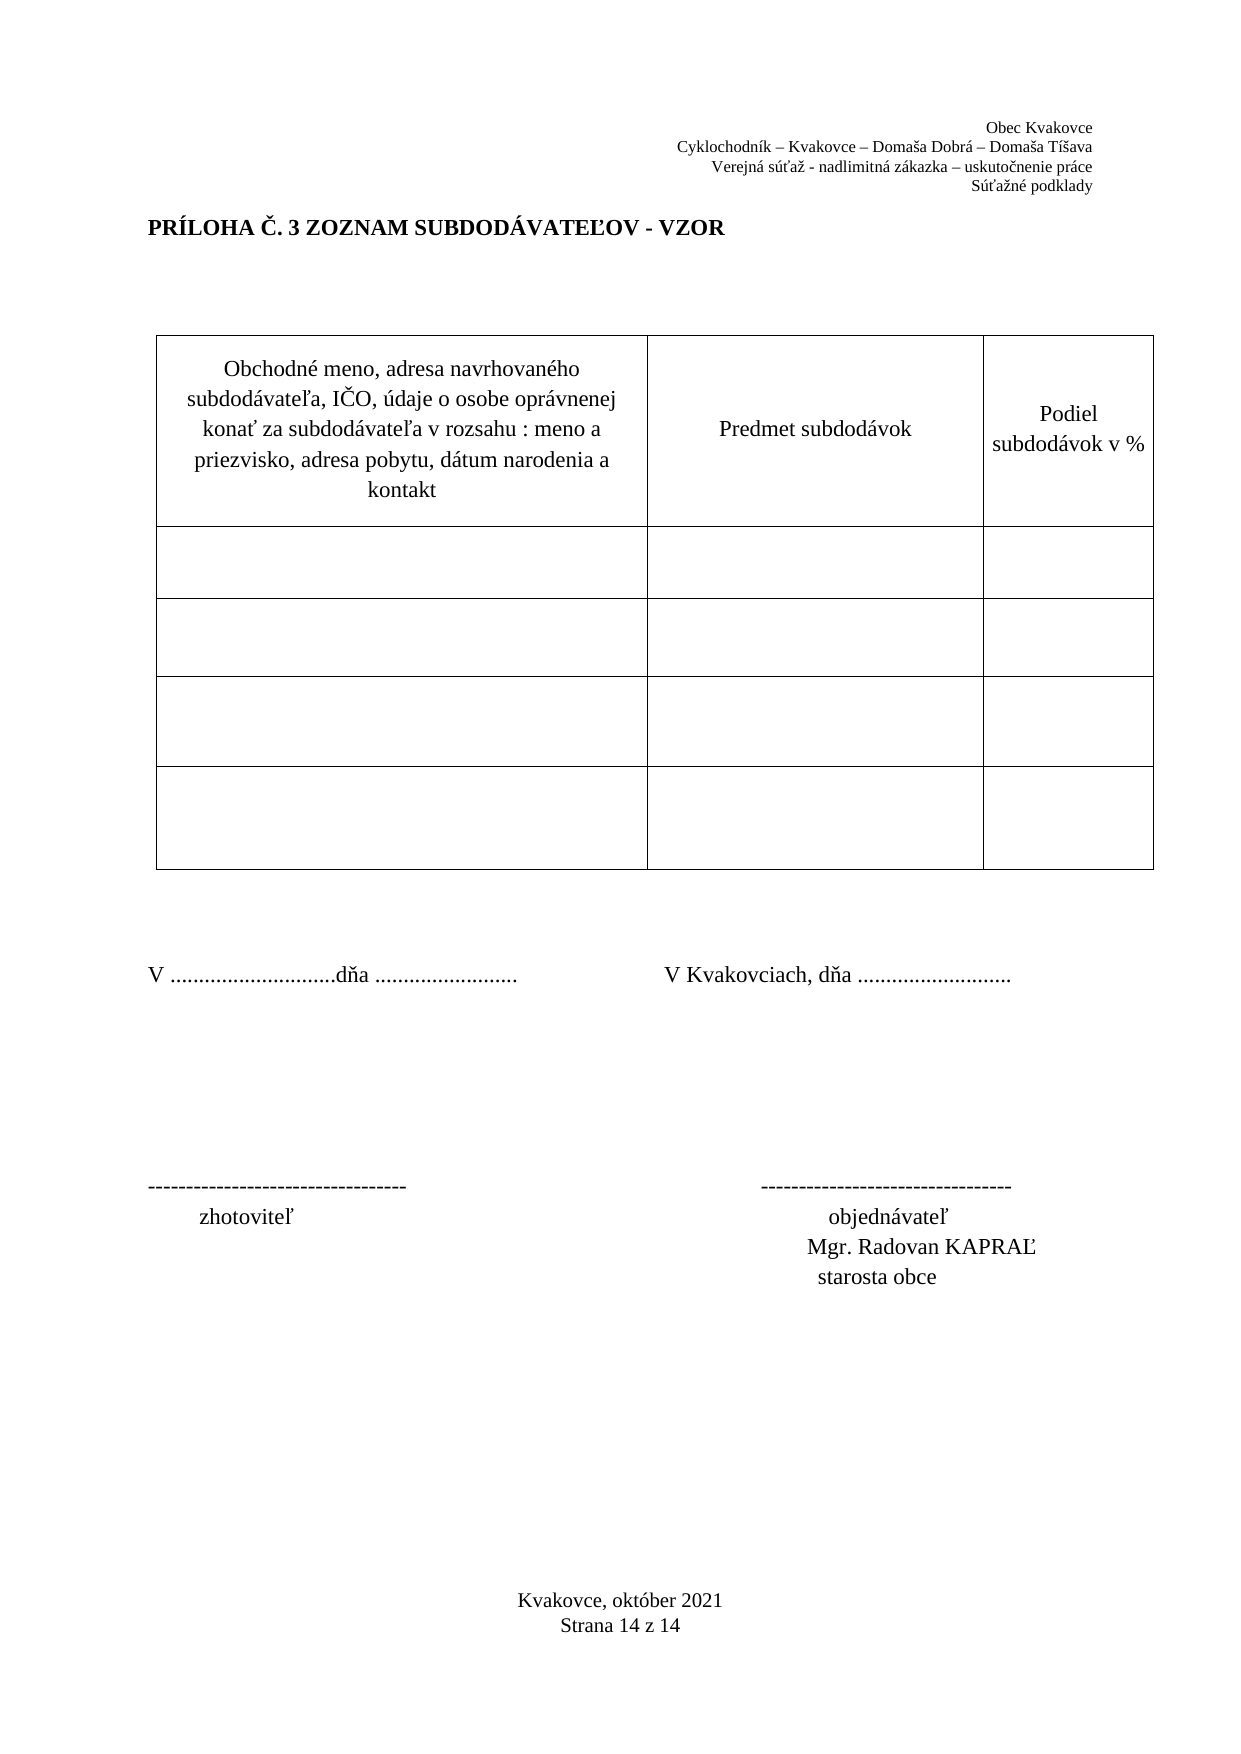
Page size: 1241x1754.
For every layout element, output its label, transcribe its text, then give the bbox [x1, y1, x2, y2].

table_header Podiel subdodávok v % [984, 336, 1153, 526]
table_cell [648, 677, 983, 766]
text ---------------------------------- --------------------------------- [148, 1172, 1092, 1199]
table_cell [984, 677, 1153, 766]
text V .............................dňa ......................... V Kvakovciach, dňa ........................... [148, 961, 1092, 987]
table_header Predmet subdodávok [648, 336, 983, 526]
table_cell [648, 767, 983, 869]
table_cell [984, 599, 1153, 676]
table_cell [157, 677, 647, 766]
text Príloha č. 3 ZOZNAM SUBDODÁVATEĽOV - VZOR [148, 214, 1092, 240]
text Mgr. Radovan KAPRAĽ [221, 1233, 1092, 1259]
table_cell [984, 527, 1153, 597]
table_cell [648, 527, 983, 597]
table_cell [157, 527, 647, 597]
text zhotoviteľ objednávateľ [148, 1203, 1092, 1229]
table_cell [157, 599, 647, 676]
table_cell [984, 767, 1153, 869]
table_header Obchodné meno, adresa navrhovaného subdodávateľa, IČO, údaje o osobe oprávnenej konať za subdodávateľa v rozsahu : meno a priezvisko, adresa pobytu, dátum narodenia a kontakt [157, 336, 647, 526]
table_cell [157, 767, 647, 869]
table_cell [648, 599, 983, 676]
text starosta obce [148, 1263, 1092, 1289]
